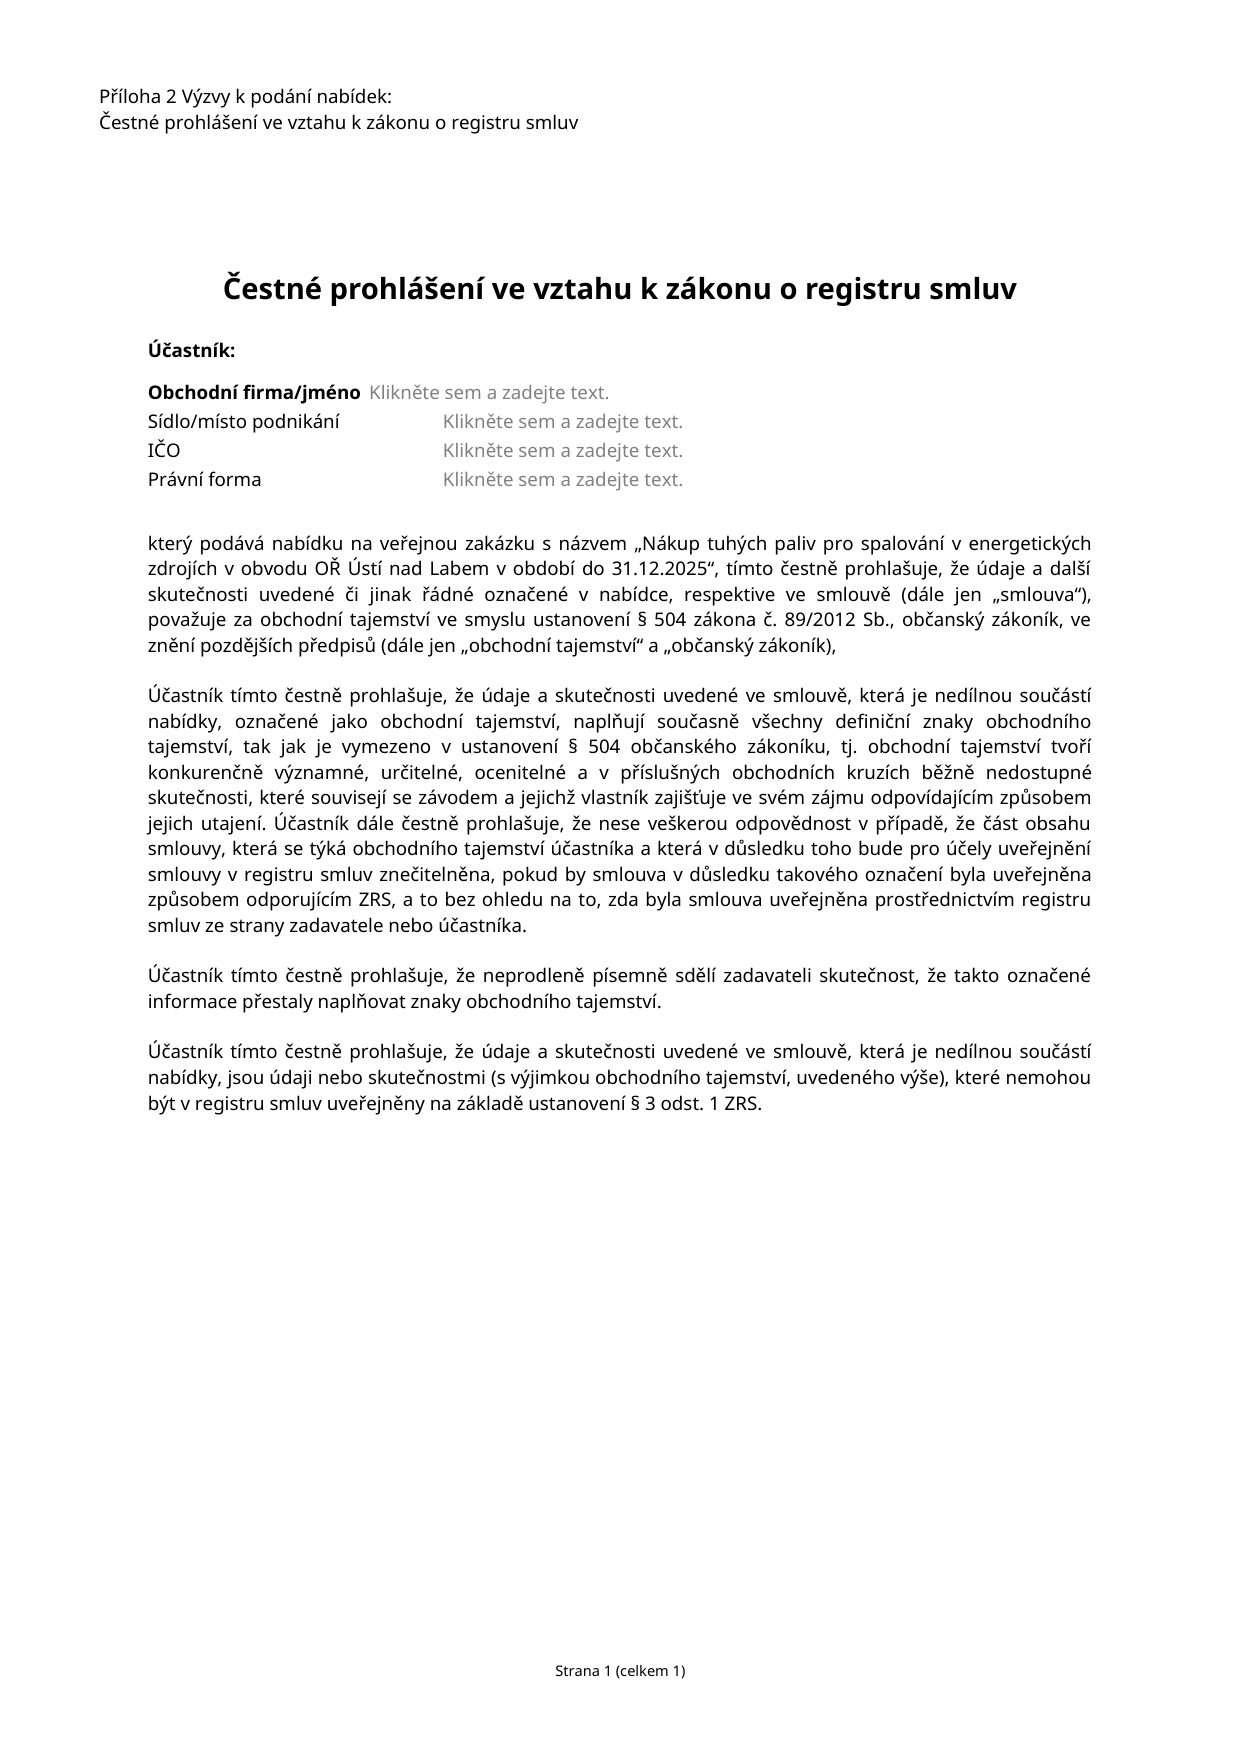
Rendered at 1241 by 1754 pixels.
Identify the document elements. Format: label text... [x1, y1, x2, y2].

text Účastník tímto čestně prohlašuje, že údaje a skutečnosti uvedené ve smlouvě, která je nedílnou součástí nabídky, jsou údaji nebo skutečnostmi (s výjimkou obchodního tajemství, uvedeného výše), které nemohou být v registru smluv uveřejněny na základě ustanovení § 3 odst. 1 ZRS. [148, 1039, 1093, 1115]
text IČO [148, 434, 1093, 463]
text který podává nabídku na veřejnou zakázku s názvem „Nákup tuhých paliv pro spalování v energetických zdrojích v obvodu OŘ Ústí nad Labem v období do 31.12.2025“, tímto čestně prohlašuje, že údaje a další skutečnosti uvedené či jinak řádné označené v nabídce, respektive ve smlouvě (dále jen „smlouva“), považuje za obchodní tajemství ve smyslu ustanovení § 504 zákona č. 89/2012 Sb., občanský zákoník, ve znění pozdějších předpisů (dále jen „obchodní tajemství“ a „občanský zákoník), [148, 530, 1093, 658]
text Obchodní firma/jméno [148, 376, 1093, 405]
text Účastník: [148, 333, 1093, 364]
text Sídlo/místo podnikání [148, 405, 1093, 434]
text Právní forma [148, 463, 1093, 492]
text Účastník tímto čestně prohlašuje, že údaje a skutečnosti uvedené ve smlouvě, která je nedílnou součástí nabídky, označené jako obchodní tajemství, naplňují současně všechny definiční znaky obchodního tajemství, tak jak je vymezeno v ustanovení § 504 občanského zákoníku, tj. obchodní tajemství tvoří konkurenčně významné, určitelné, ocenitelné a v příslušných obchodních kruzích běžně nedostupné skutečnosti, které souvisejí se závodem a jejichž vlastník zajišťuje ve svém zájmu odpovídajícím způsobem jejich utajení. Účastník dále čestně prohlašuje, že nese veškerou odpovědnost v případě, že část obsahu smlouvy, která se týká obchodního tajemství účastníka a která v důsledku toho bude pro účely uveřejnění smlouvy v registru smluv znečitelněna, pokud by smlouva v důsledku takového označení byla uveřejněna způsobem odporujícím ZRS, a to bez ohledu na to, zda byla smlouva uveřejněna prostřednictvím registru smluv ze strany zadavatele nebo účastníka. [148, 683, 1093, 938]
text Účastník tímto čestně prohlašuje, že neprodleně písemně sdělí zadavateli skutečnost, že takto označené informace přestaly naplňovat znaky obchodního tajemství. [148, 963, 1093, 1014]
title Čestné prohlášení ve vztahu k zákonu o registru smluv [148, 268, 1093, 308]
